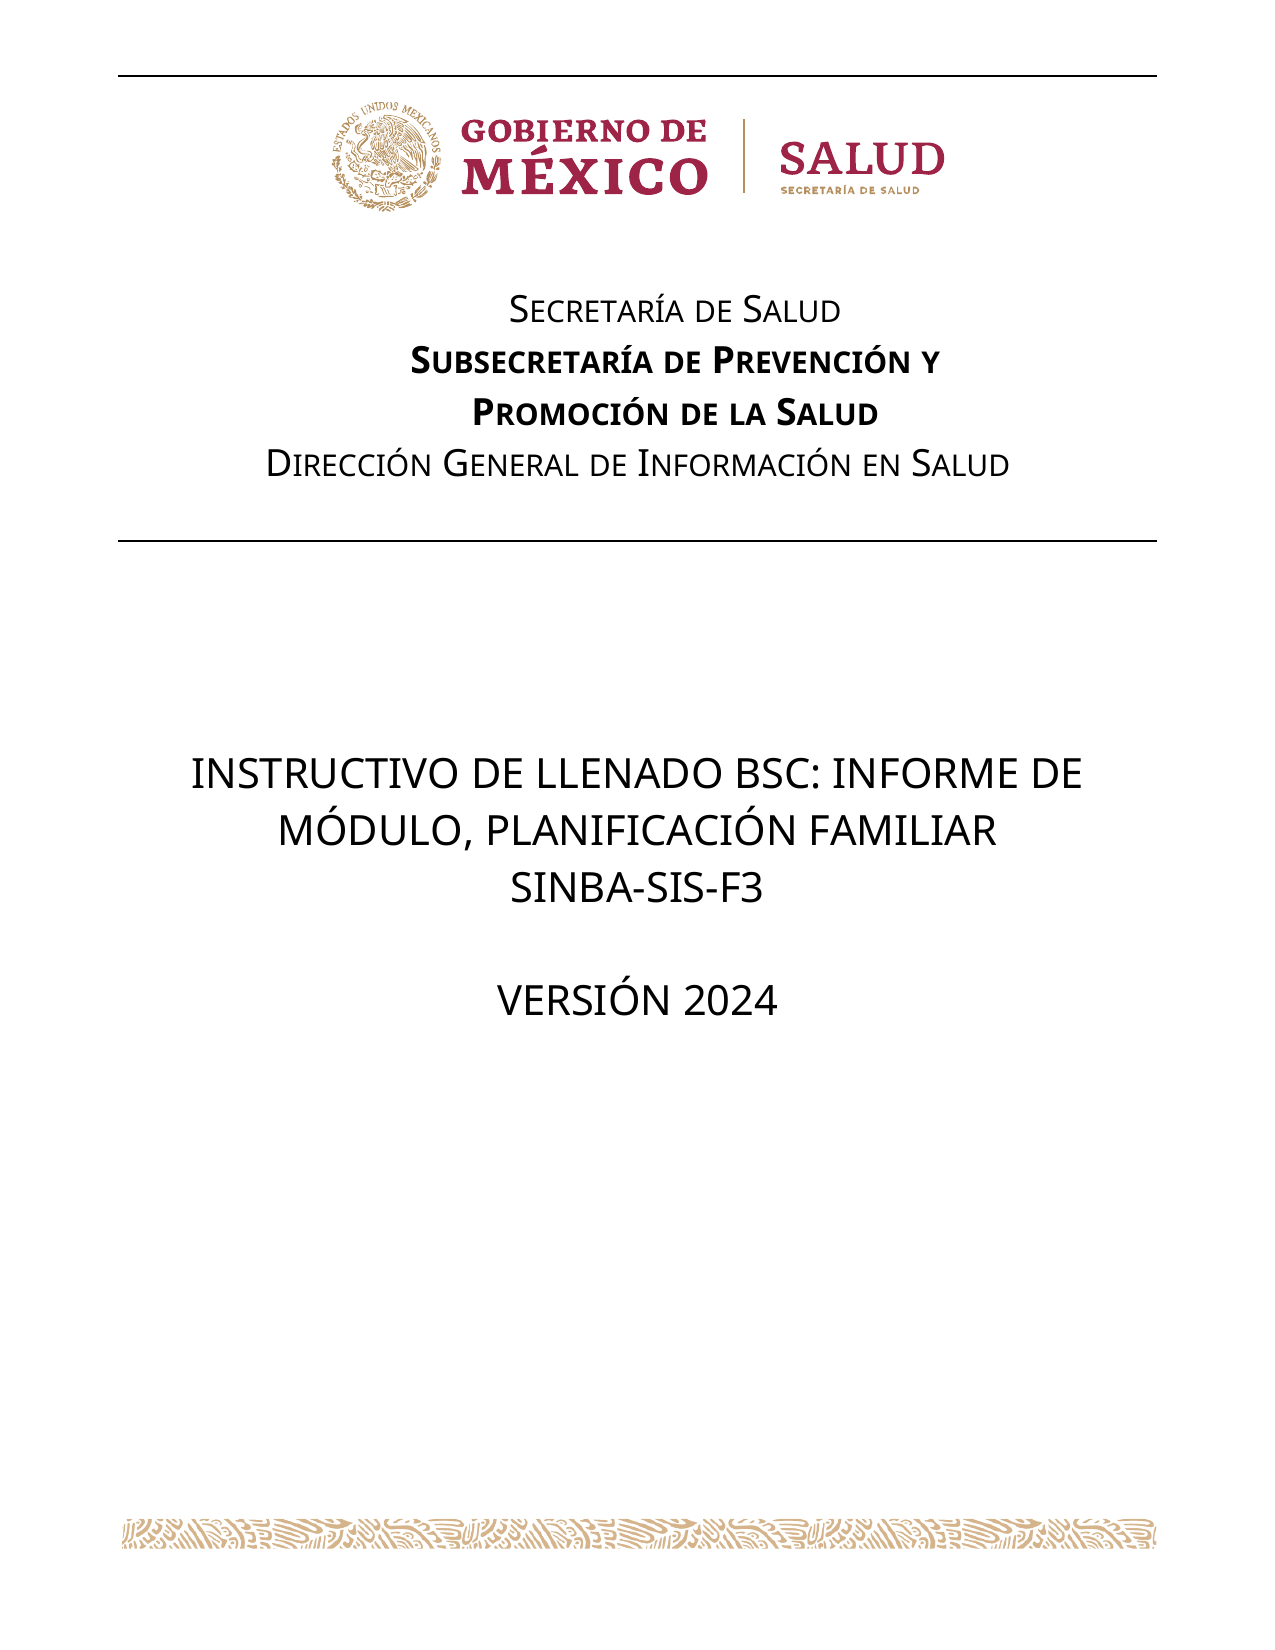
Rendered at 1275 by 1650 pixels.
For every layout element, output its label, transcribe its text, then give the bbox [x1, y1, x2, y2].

text INSTRUCTIVO de Llenado BSC: Informe de Módulo, Planificación Familiar [118, 744, 1157, 857]
text SINBA-sis-F3 [118, 857, 1157, 914]
picture [3, 1502, 1274, 1637]
text VERSIóN 2024 [118, 971, 1157, 1028]
